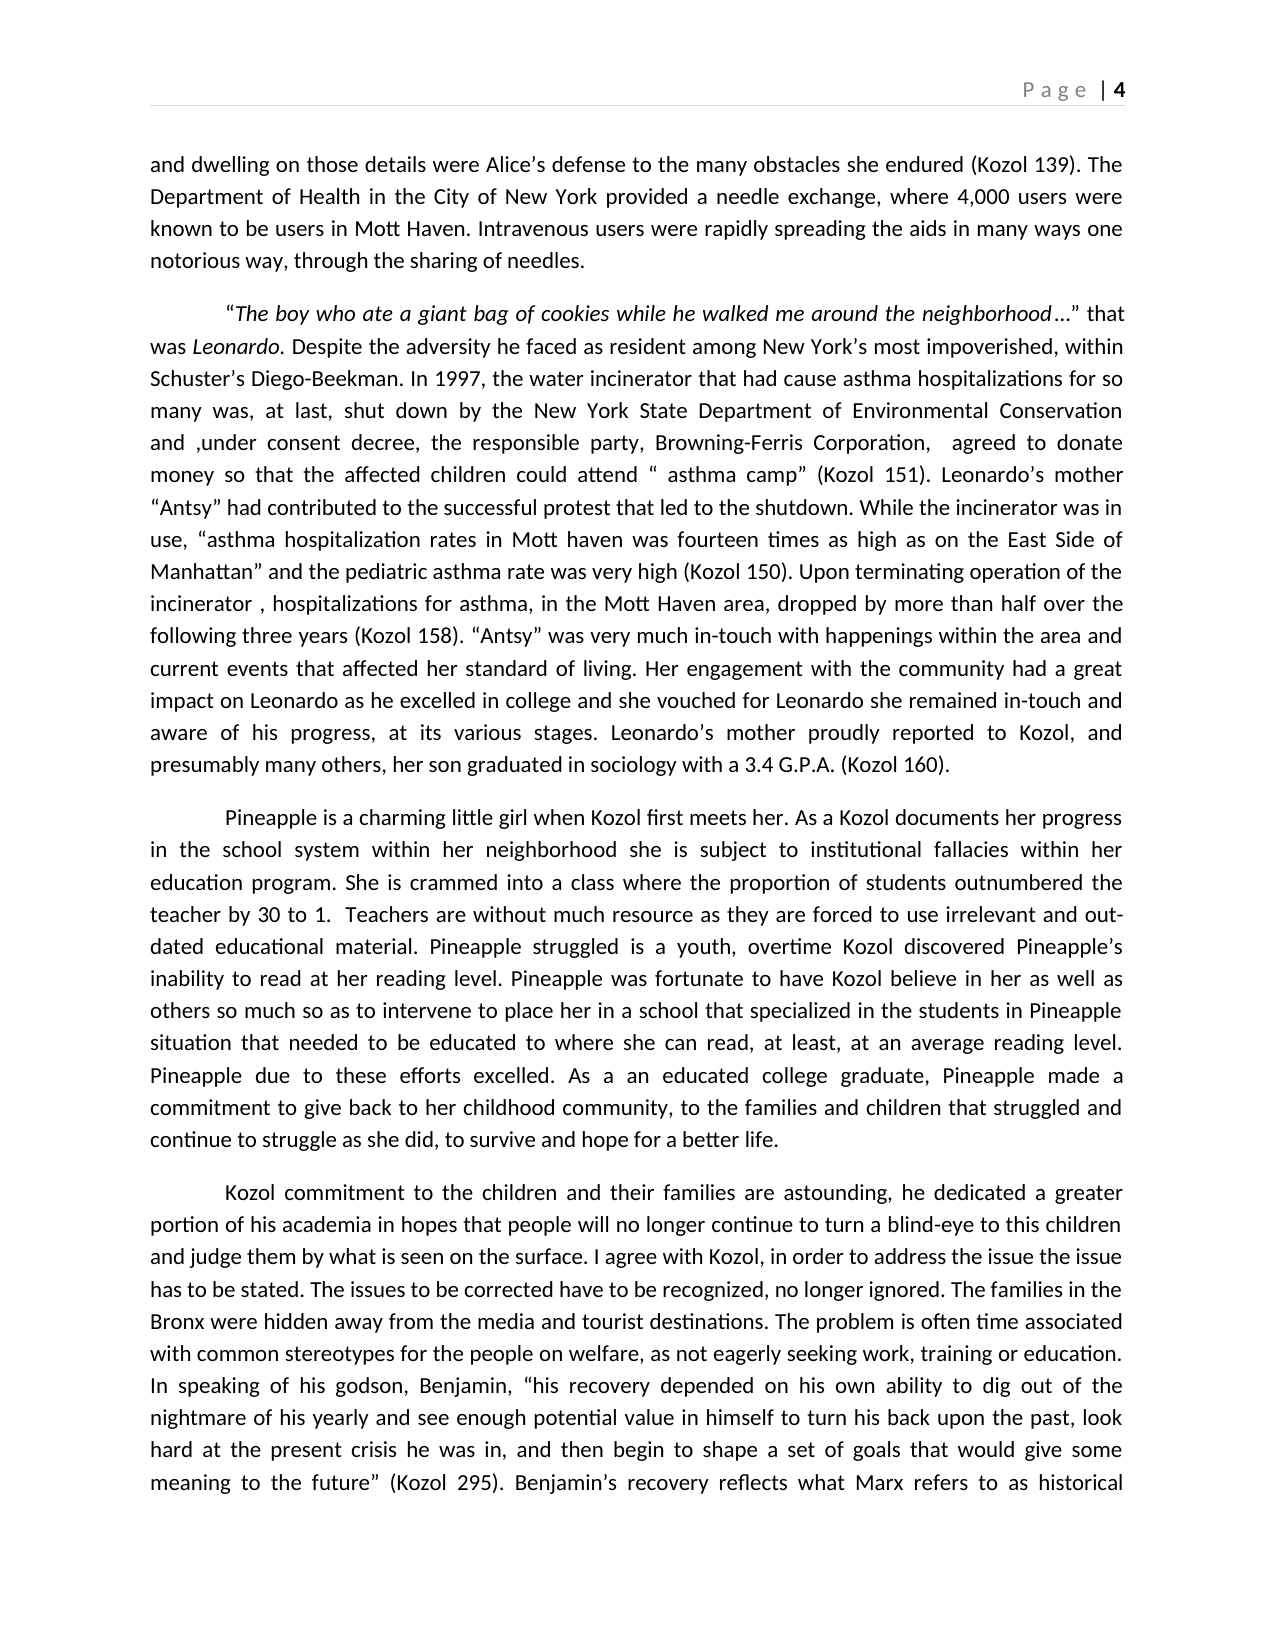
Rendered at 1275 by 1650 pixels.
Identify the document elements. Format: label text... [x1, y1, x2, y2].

text “The boy who ate a giant bag of cookies while he walked me around the neighborhood…” that was Leonardo. Despite the adversity he faced as resident among New York’s most impoverished, within Schuster’s Diego-Beekman. In 1997, the water incinerator that had cause asthma hospitalizations for so many was, at last, shut down by the New York State Department of Environmental Conservation and ,under consent decree, the responsible party, Browning-Ferris Corporation, agreed to donate money so that the affected children could attend “ asthma camp” (Kozol 151). Leonardo’s mother “Antsy” had contributed to the successful protest that led to the shutdown. While the incinerator was in use, “asthma hospitalization rates in Mott haven was fourteen times as high as on the East Side of Manhattan” and the pediatric asthma rate was very high (Kozol 150). Upon terminating operation of the incinerator , hospitalizations for asthma, in the Mott Haven area, dropped by more than half over the following three years (Kozol 158). “Antsy” was very much in-touch with happenings within the area and current events that affected her standard of living. Her engagement with the community had a great impact on Leonardo as he excelled in college and she vouched for Leonardo she remained in-touch and aware of his progress, at its various stages. Leonardo’s mother proudly reported to Kozol, and presumably many others, her son graduated in sociology with a 3.4 G.P.A. (Kozol 160). [150, 299, 1125, 778]
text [150, 1178, 1125, 1496]
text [150, 150, 1125, 274]
text Pineapple is a charming little girl when Kozol first meets her. As a Kozol documents her progress in the school system within her neighborhood she is subject to institutional fallacies within her education program. She is crammed into a class where the proportion of students outnumbered the teacher by 30 to 1. Teachers are without much resource as they are forced to use irrelevant and out-dated educational material. Pineapple struggled is a youth, overtime Kozol discovered Pineapple’s inability to read at her reading level. Pineapple was fortunate to have Kozol believe in her as well as others so much so as to intervene to place her in a school that specialized in the students in Pineapple situation that needed to be educated to where she can read, at least, at an average reading level. Pineapple due to these efforts excelled. As a an educated college graduate, Pineapple made a commitment to give back to her childhood community, to the families and children that struggled and continue to struggle as she did, to survive and hope for a better life. [150, 803, 1125, 1153]
